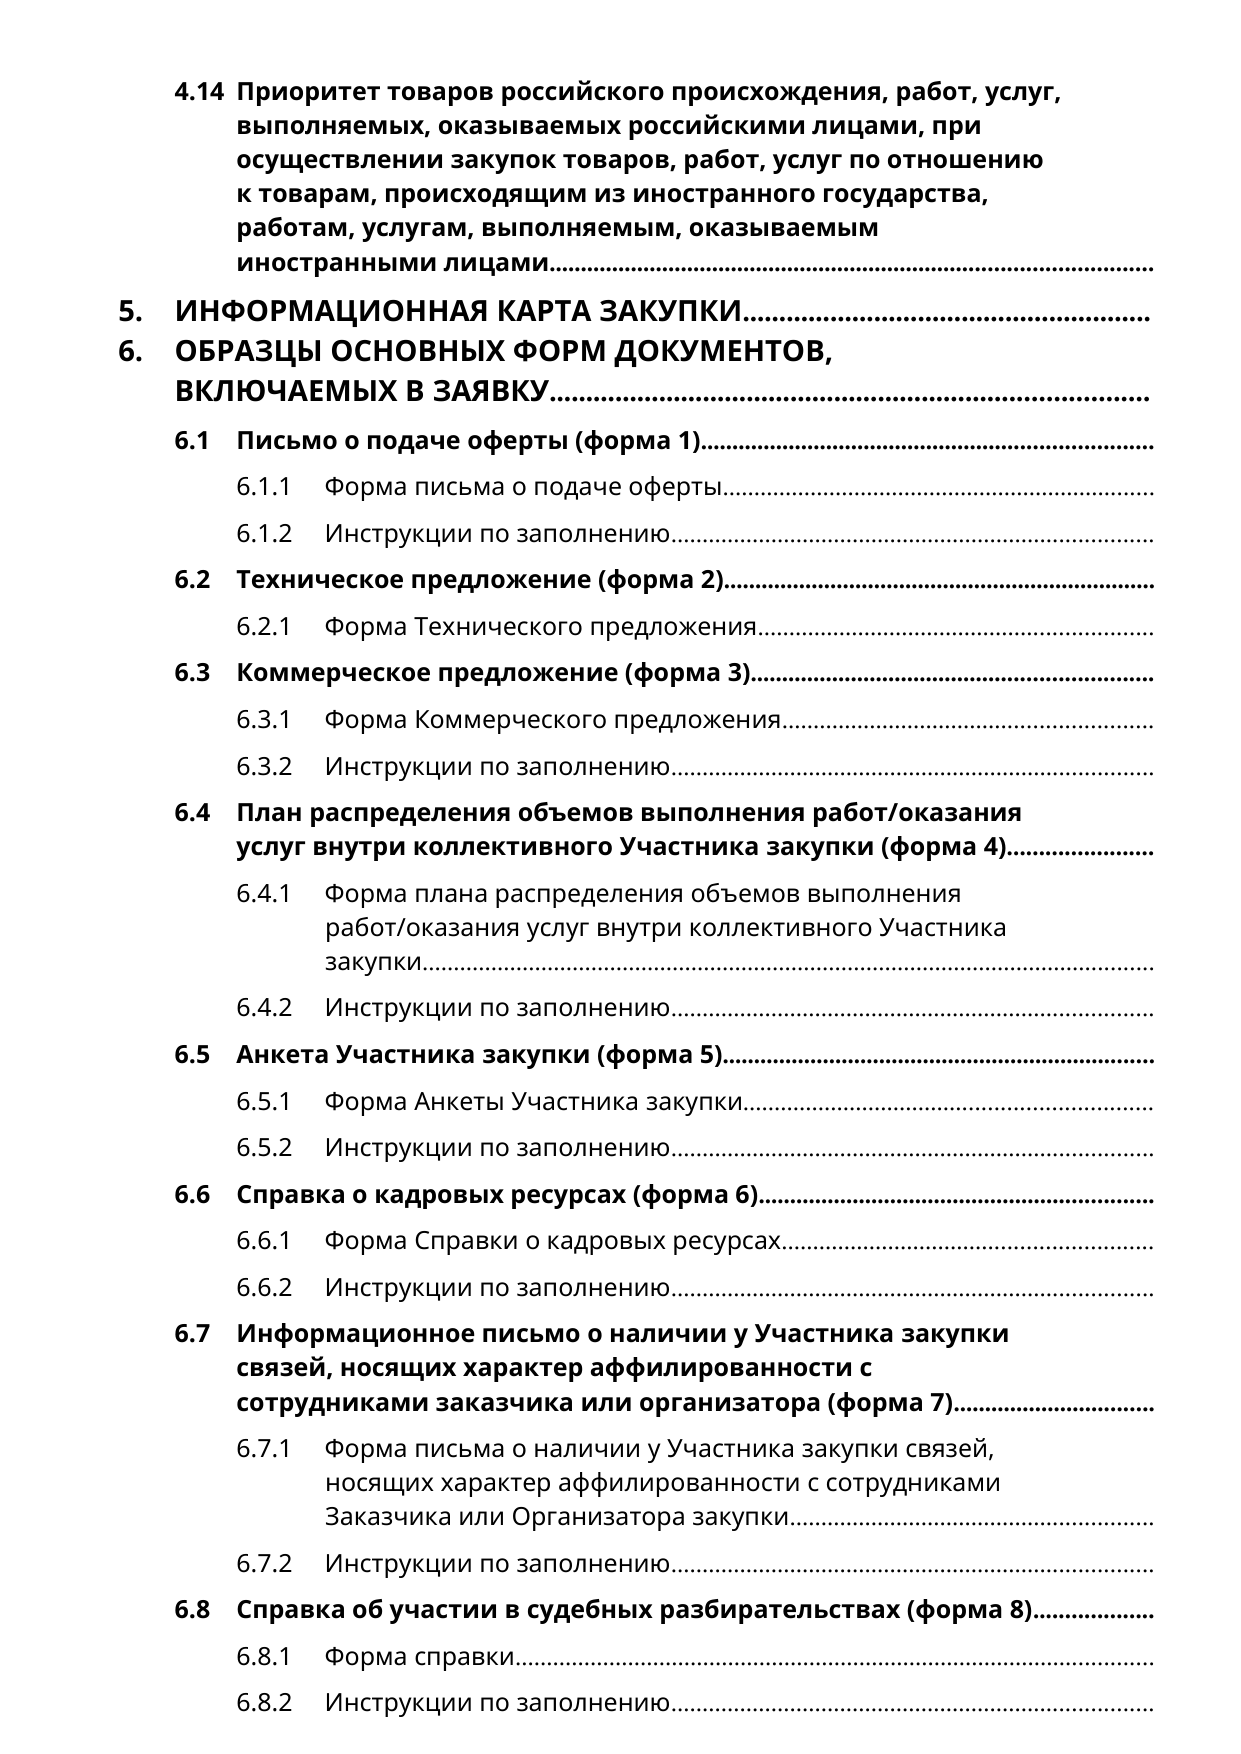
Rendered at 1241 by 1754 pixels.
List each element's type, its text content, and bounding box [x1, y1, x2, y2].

text 6.7 Информационное письмо о наличии у Участника закупки связей, носящих характер аффилированности с сотрудниками заказчика или организатора (форма 7) 38 [174, 1316, 1063, 1418]
text 6.8.2 Инструкции по заполнению 41 [236, 1685, 1063, 1719]
text 6.1.1 Форма письма о подаче оферты 25 [236, 469, 1063, 503]
text 6.1 Письмо о подаче оферты (форма 1) 25 [174, 422, 1063, 456]
text 6.6.2 Инструкции по заполнению 37 [236, 1269, 1063, 1303]
text 4.14 Приоритет товаров российского происхождения, работ, услуг, выполняемых, оказываемых российскими лицами, при осуществлении закупок товаров, работ, услуг по отношению к товарам, происходящим из иностранного государства, работам, услугам, выполняемым, оказываемым иностранными лицами 21 [174, 74, 1063, 278]
text 6.7.2 Инструкции по заполнению 39 [236, 1545, 1063, 1579]
text 6.2.1 Форма Технического предложения 28 [236, 608, 1063, 643]
text 6.8.1 Форма справки 40 [236, 1638, 1063, 1673]
text 6.8 Справка об участии в судебных разбирательствах (форма 8) 40 [174, 1592, 1063, 1626]
text 6.3.1 Форма Коммерческого предложения 30 [236, 702, 1063, 736]
text 6.4.1 Форма плана распределения объемов выполнения работ/оказания услуг внутри коллективного Участника закупки 32 [236, 875, 1063, 978]
text 6.7.1 Форма письма о наличии у Участника закупки связей, носящих характер аффилированности с сотрудниками Заказчика или Организатора закупки 38 [236, 1431, 1063, 1533]
text 6.1.2 Инструкции по заполнению 27 [236, 515, 1063, 549]
text 6.5.1 Форма Анкеты Участника закупки 34 [236, 1083, 1063, 1117]
text 6.6 Справка о кадровых ресурсах (форма 6) 36 [174, 1176, 1063, 1210]
text 6.6.1 Форма Справки о кадровых ресурсах 36 [236, 1223, 1063, 1257]
text 6.4.2 Инструкции по заполнению 33 [236, 990, 1063, 1024]
text 5. Информационная карта закупки 23 [118, 291, 1063, 330]
text 6. Образцы основных форм документов, включаемых в заявку 25 [118, 330, 1063, 410]
text 6.3.2 Инструкции по заполнению 31 [236, 748, 1063, 782]
text 6.5 Анкета Участника закупки (форма 5) 34 [174, 1037, 1063, 1071]
text 6.2 Техническое предложение (форма 2) 28 [174, 562, 1063, 596]
text 6.3 Коммерческое предложение (форма 3) 30 [174, 655, 1063, 689]
text 6.4 План распределения объемов выполнения работ/оказания услуг внутри коллективного Участника закупки (форма 4) 32 [174, 795, 1063, 863]
text 6.5.2 Инструкции по заполнению 35 [236, 1130, 1063, 1164]
